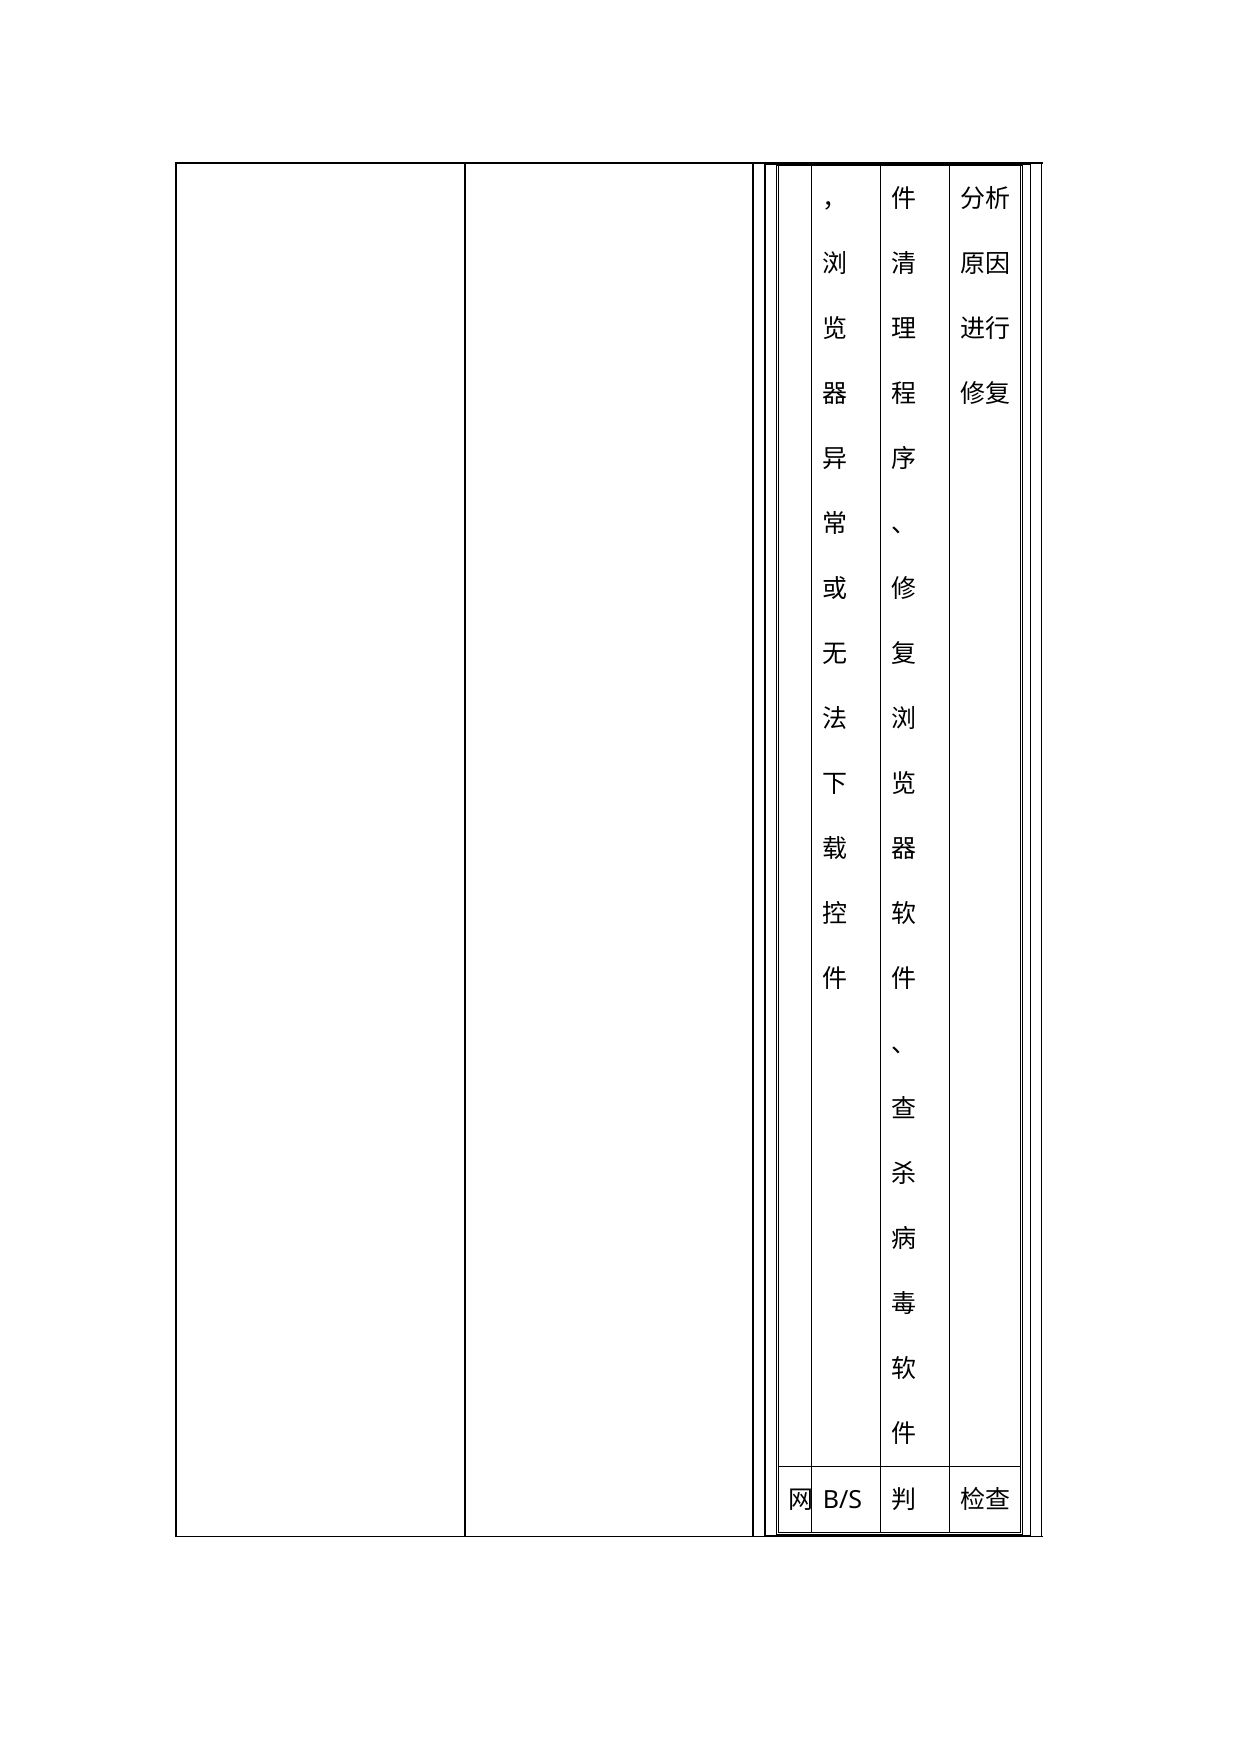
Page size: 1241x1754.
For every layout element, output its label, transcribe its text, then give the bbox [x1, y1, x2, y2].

table_cell [779, 1467, 811, 1532]
table_cell [466, 164, 752, 1536]
table_cell [754, 164, 764, 1536]
table_cell [950, 166, 1020, 1466]
table_cell [812, 1467, 880, 1532]
table_cell [1031, 164, 1041, 1536]
table_cell [779, 166, 811, 1466]
table_cell [812, 166, 880, 1466]
table_cell [766, 165, 776, 1535]
table_cell [881, 166, 949, 1466]
table_cell [1023, 165, 1030, 1535]
table_cell [881, 1467, 949, 1532]
table_cell [950, 1467, 1020, 1532]
table_cell 1 [177, 164, 464, 1536]
